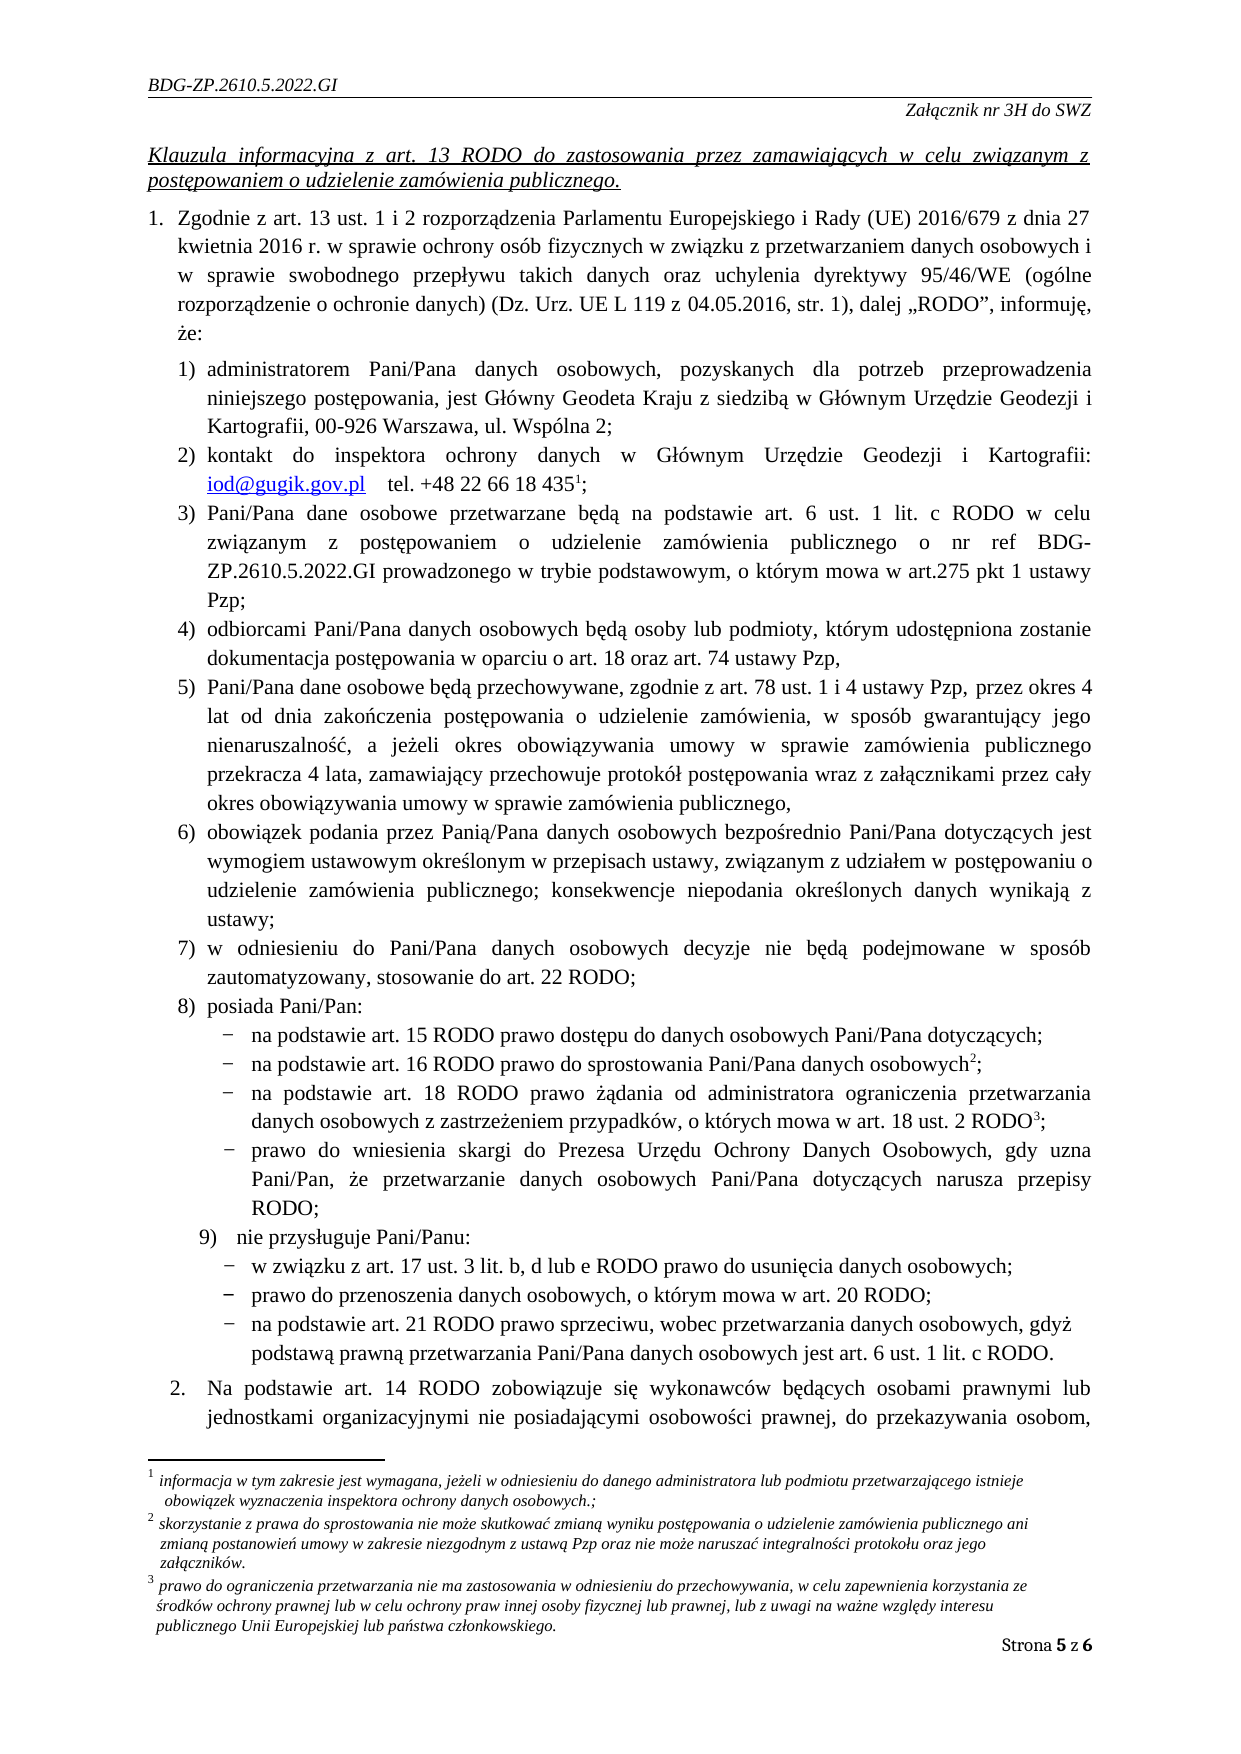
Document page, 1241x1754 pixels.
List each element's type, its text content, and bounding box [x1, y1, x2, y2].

list w związku z art. 17 ust. 3 lit. b, d lub e RODO prawo do usunięcia danych osobowych; [222, 1253, 1092, 1278]
list Zgodnie z art. 13 ust. 1 i 2 rozporządzenia Parlamentu Europejskiego i Rady (UE) 2016/679 z dnia 27 kwietnia 2016 r. w sprawie ochrony osób fizycznych w związku z przetwarzaniem danych osobowych i w sprawie swobodnego przepływu takich danych oraz uchylenia dyrektywy 95/46/WE (ogólne rozporządzenie o ochronie danych) (Dz. Urz. UE L 119 z 04.05.2016, str. 1), dalej „RODO”, informuję, że: [148, 204, 1092, 346]
list Pani/Pana dane osobowe przetwarzane będą na podstawie art. 6 ust. 1 lit. c RODO w celu związanym z postępowaniem o udzielenie zamówienia publicznego o nr ref BDG-ZP.2610.5.2022.GI prowadzonego w trybie podstawowym, o którym mowa w art.275 pkt 1 ustawy Pzp; [177, 500, 1092, 612]
list na podstawie art. 16 RODO prawo do sprostowania Pani/Pana danych osobowych; [222, 1051, 1092, 1076]
list posiada Pani/Pan: [177, 993, 1092, 1018]
list na podstawie art. 15 RODO prawo dostępu do danych osobowych Pani/Pana dotyczących; [222, 1022, 1092, 1047]
text Klauzula informacyjna z art. 13 RODO do zastosowania przez zamawiających w celu związanym z postępowaniem o udzielenie zamówienia publicznego. [148, 142, 1092, 192]
list na podstawie art. 21 RODO prawo sprzeciwu, wobec przetwarzania danych osobowych, gdyż podstawą prawną przetwarzania Pani/Pana danych osobowych jest art. 6 ust. 1 lit. c RODO. [222, 1311, 1092, 1365]
list prawo do przenoszenia danych osobowych, o którym mowa w art. 20 RODO; [222, 1282, 1092, 1307]
list w odniesieniu do Pani/Pana danych osobowych decyzje nie będą podejmowane w sposób zautomatyzowany, stosowanie do art. 22 RODO; [177, 935, 1092, 989]
list kontakt do inspektora ochrony danych w Głównym Urzędzie Geodezji i Kartografii: iod@gugik.gov.pl tel. +48 22 66 18 435; [177, 442, 1092, 497]
list na podstawie art. 18 RODO prawo żądania od administratora ograniczenia przetwarzania danych osobowych z zastrzeżeniem przypadków, o których mowa w art. 18 ust. 2 RODO; [222, 1079, 1092, 1134]
list prawo do wniesienia skargi do Prezesa Urzędu Ochrony Danych Osobowych, gdy uzna Pani/Pan, że przetwarzanie danych osobowych Pani/Pana dotyczących narusza przepisy RODO; [222, 1137, 1092, 1221]
list administratorem Pani/Pana danych osobowych, pozyskanych dla potrzeb przeprowadzenia niniejszego postępowania, jest Główny Geodeta Kraju z siedzibą w Głównym Urzędzie Geodezji i Kartografii, 00-926 Warszawa, ul. Wspólna 2; [177, 356, 1092, 439]
list obowiązek podania przez Panią/Pana danych osobowych bezpośrednio Pani/Pana dotyczących jest wymogiem ustawowym określonym w przepisach ustawy, związanym z udziałem w postępowaniu o udzielenie zamówienia publicznego; konsekwencje niepodania określonych danych wynikają z ustawy; [177, 819, 1092, 931]
list odbiorcami Pani/Pana danych osobowych będą osoby lub podmioty, którym udostępniona zostanie dokumentacja postępowania w oparciu o art. 18 oraz art. 74 ustawy Pzp, [177, 616, 1092, 670]
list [169, 1375, 1092, 1429]
list nie przysługuje Pani/Panu: [199, 1224, 1092, 1249]
list Pani/Pana dane osobowe będą przechowywane, zgodnie z art. 78 ust. 1 i 4 ustawy Pzp, przez okres 4 lat od dnia zakończenia postępowania o udzielenie zamówienia, w sposób gwarantujący jego nienaruszalność, a jeżeli okres obowiązywania umowy w sprawie zamówienia publicznego przekracza 4 lata, zamawiający przechowuje protokół postępowania wraz z załącznikami przez cały okres obowiązywania umowy w sprawie zamówienia publicznego, [177, 674, 1092, 815]
